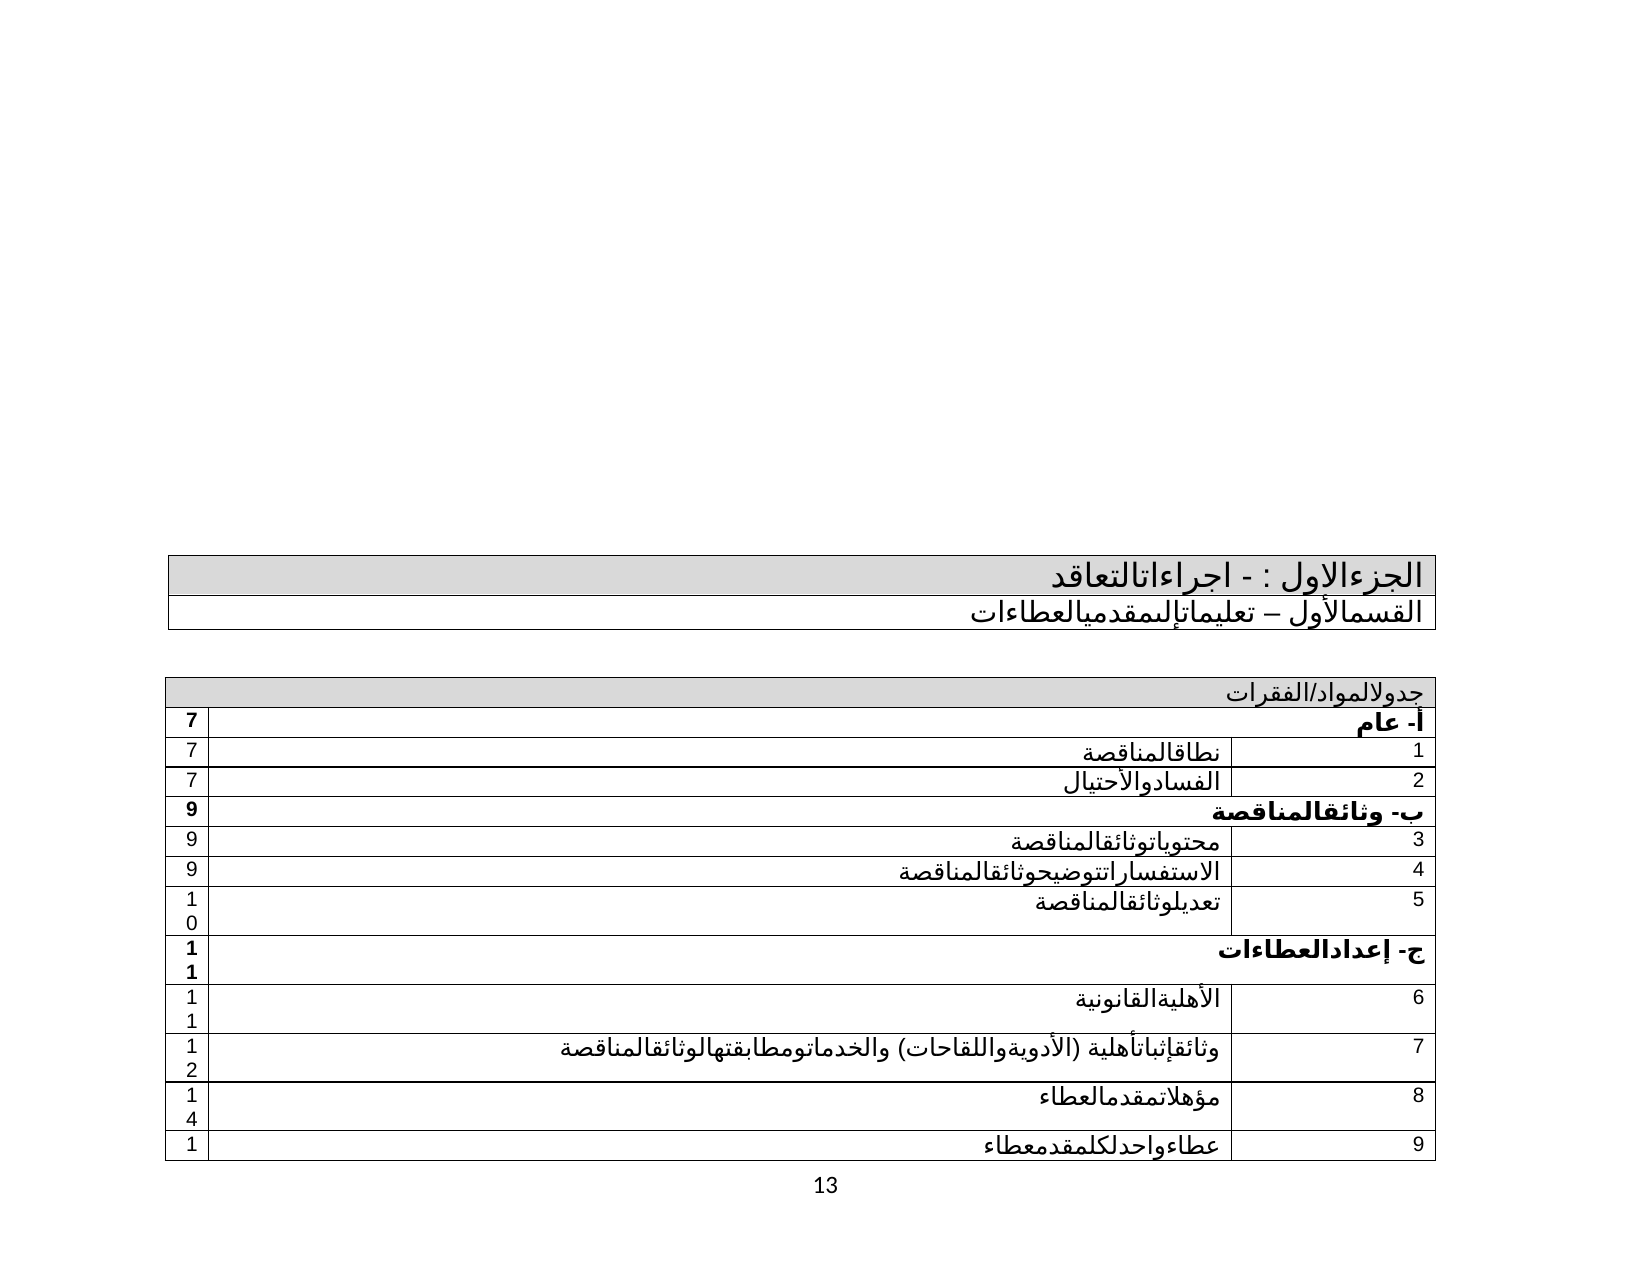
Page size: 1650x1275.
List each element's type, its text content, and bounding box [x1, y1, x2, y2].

table_cell الأهليةالقانونية [209, 985, 1231, 1032]
table_cell 10 [166, 887, 208, 934]
table_cell الفسادوالأحتيال [209, 768, 1231, 796]
table_cell 11 [166, 936, 208, 983]
table_cell 5 [1232, 887, 1435, 934]
table_cell 7 [166, 708, 208, 737]
table_cell 14 [166, 1083, 208, 1130]
table_cell عطاءواحدلكلمقدمعطاء [209, 1131, 1231, 1160]
table_cell 7 [1232, 1034, 1435, 1081]
table_cell 9 [166, 857, 208, 886]
table_cell 9 [166, 797, 208, 826]
table_cell 7 [166, 738, 208, 766]
table_cell ج- إعدادالعطاءات [209, 936, 1435, 983]
table_cell 8 [1232, 1083, 1435, 1130]
table_cell 12 [166, 1034, 208, 1081]
table_cell محتوياتوثائقالمناقصة [209, 827, 1231, 856]
table_cell تعديلوثائقالمناقصة [209, 887, 1231, 934]
table_cell 6 [1232, 985, 1435, 1032]
table_cell 2 [1232, 768, 1435, 796]
table_header الجزءالاول : - اجراءاتالتعاقد [169, 556, 1435, 594]
table_cell وثائقإثباتأهلية (الأدويةواللقاحات) والخدماتومطابقتهالوثائقالمناقصة [209, 1034, 1231, 1081]
table_cell مؤهلاتمقدمالعطاء [209, 1083, 1231, 1130]
table_cell القسمالأول – تعليماتإلىمقدميالعطاءات [169, 596, 1435, 629]
table_cell أ- عام [209, 708, 1435, 737]
table_cell 9 [1232, 1131, 1435, 1160]
table_cell 7 [166, 768, 208, 796]
table_cell نطاقالمناقصة [209, 738, 1231, 766]
table_cell ب- وثائقالمناقصة [209, 797, 1435, 826]
table_cell 3 [1232, 827, 1435, 856]
table_header جدولالمواد/الفقرات [166, 678, 1435, 707]
table_cell الاستفساراتتوضيحوثائقالمناقصة [209, 857, 1231, 886]
table_cell 1 [1232, 738, 1435, 766]
table_cell 15 [166, 1131, 208, 1160]
table_cell 9 [166, 827, 208, 856]
table_cell 4 [1232, 857, 1435, 886]
table_cell 11 [166, 985, 208, 1032]
